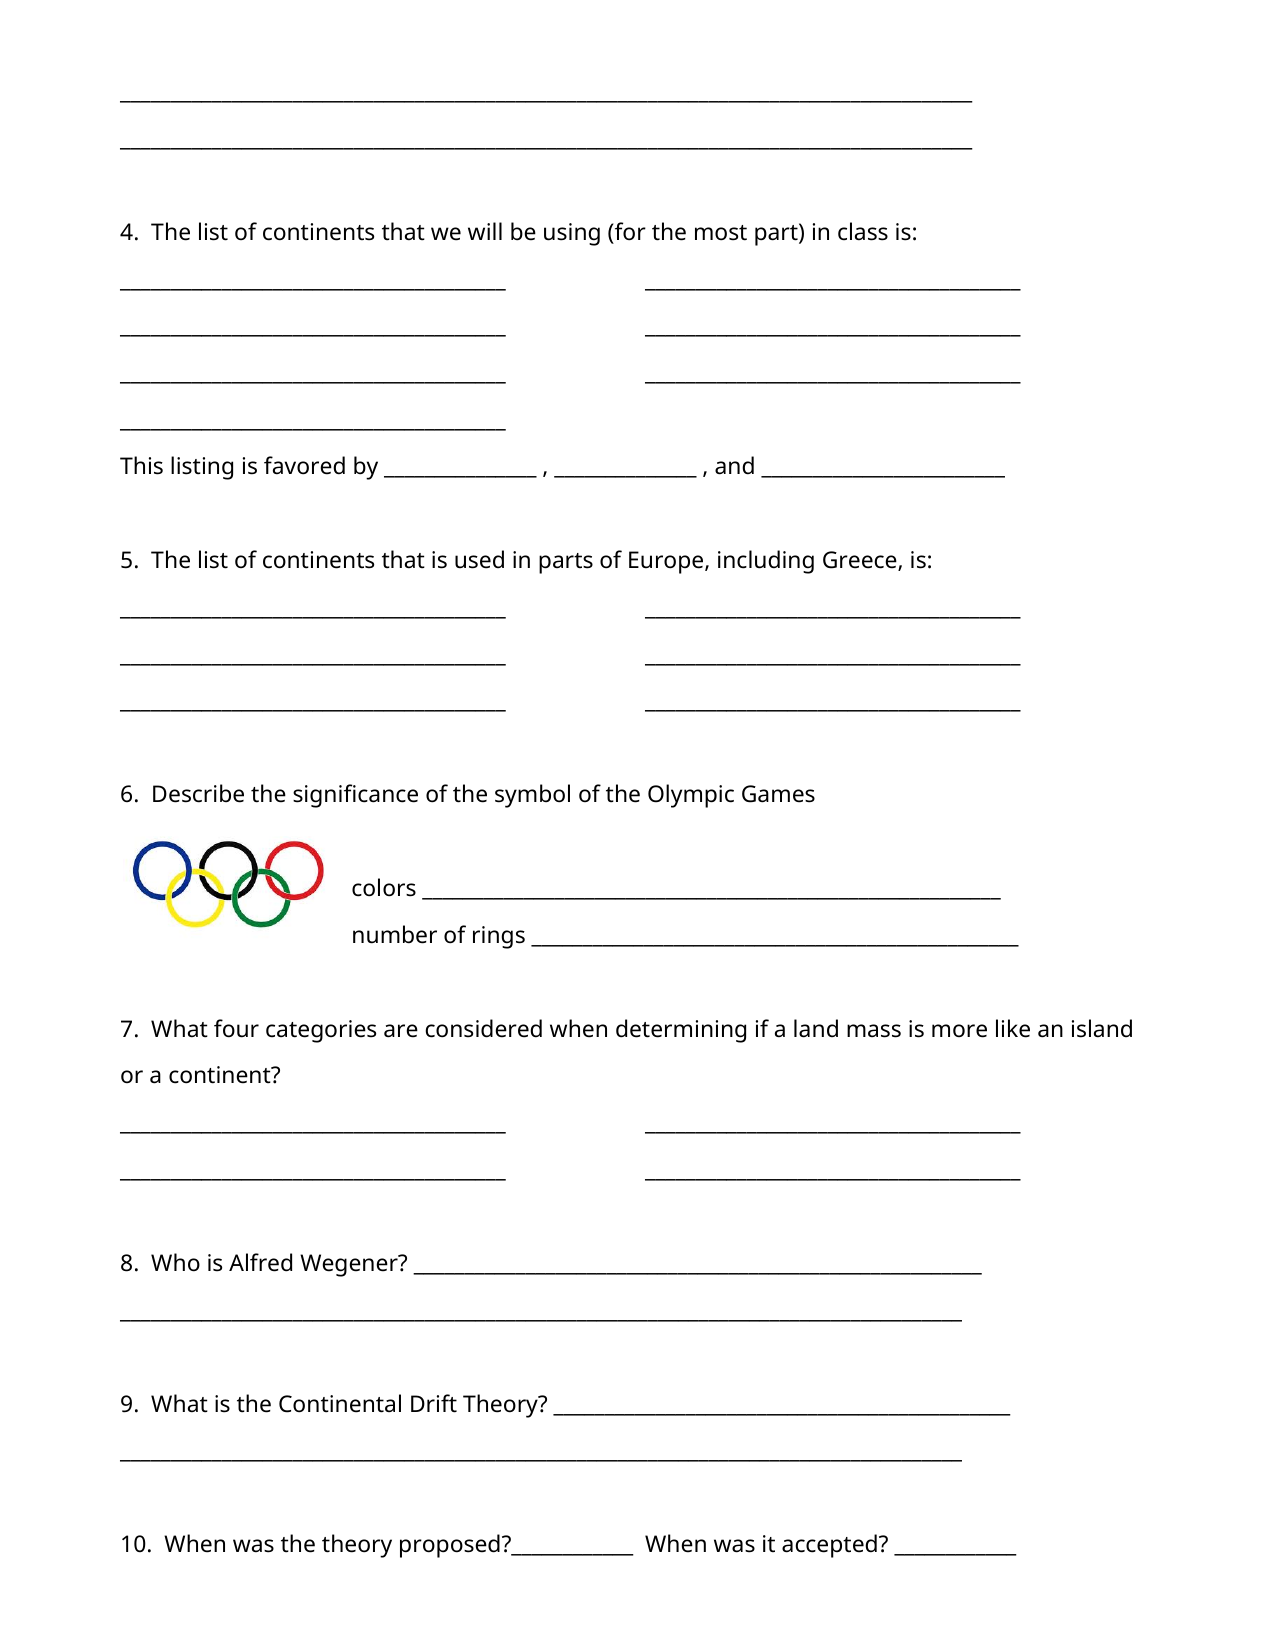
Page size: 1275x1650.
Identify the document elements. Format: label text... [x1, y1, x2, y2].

text ____________________________________________________________________________________ [120, 122, 1155, 153]
text ______________________________________ [120, 403, 1155, 434]
text ______________________________________ _____________________________________ [120, 637, 1155, 669]
text ______________________________________ _____________________________________ [120, 684, 1155, 716]
text 7. What four categories are considered when determining if a land mass is more like an island or a continent? [120, 1012, 1155, 1091]
text ______________________________________ _____________________________________ [120, 356, 1155, 387]
text ______________________________________ _____________________________________ [120, 1106, 1155, 1137]
text This listing is favored by _______________ , ______________ , and ________________________ [120, 450, 1155, 481]
text 4. The list of continents that we will be using (for the most part) in class is: [120, 216, 1155, 247]
text ___________________________________________________________________________________ [120, 1294, 1155, 1325]
text 9. What is the Continental Drift Theory? _____________________________________________ [120, 1387, 1155, 1419]
text ______________________________________ _____________________________________ [120, 309, 1155, 341]
text 10. When was the theory proposed?____________ When was it accepted? ____________ [120, 1528, 1155, 1559]
text 8. Who is Alfred Wegener? ________________________________________________________ [120, 1247, 1155, 1278]
text ____________________________________________________________________________________ [120, 75, 1155, 106]
text 5. The list of continents that is used in parts of Europe, including Greece, is: [120, 544, 1155, 575]
text 6. Describe the significance of the symbol of the Olympic Games [120, 778, 1155, 809]
text ______________________________________ _____________________________________ [120, 262, 1155, 294]
text ___________________________________________________________________________________ [120, 1434, 1155, 1466]
text ______________________________________ _____________________________________ [120, 1153, 1155, 1184]
picture [123, 825, 333, 943]
text ______________________________________ _____________________________________ [120, 591, 1155, 622]
text number of rings ________________________________________________ [120, 919, 1155, 950]
text colors _________________________________________________________ [333, 872, 1155, 903]
